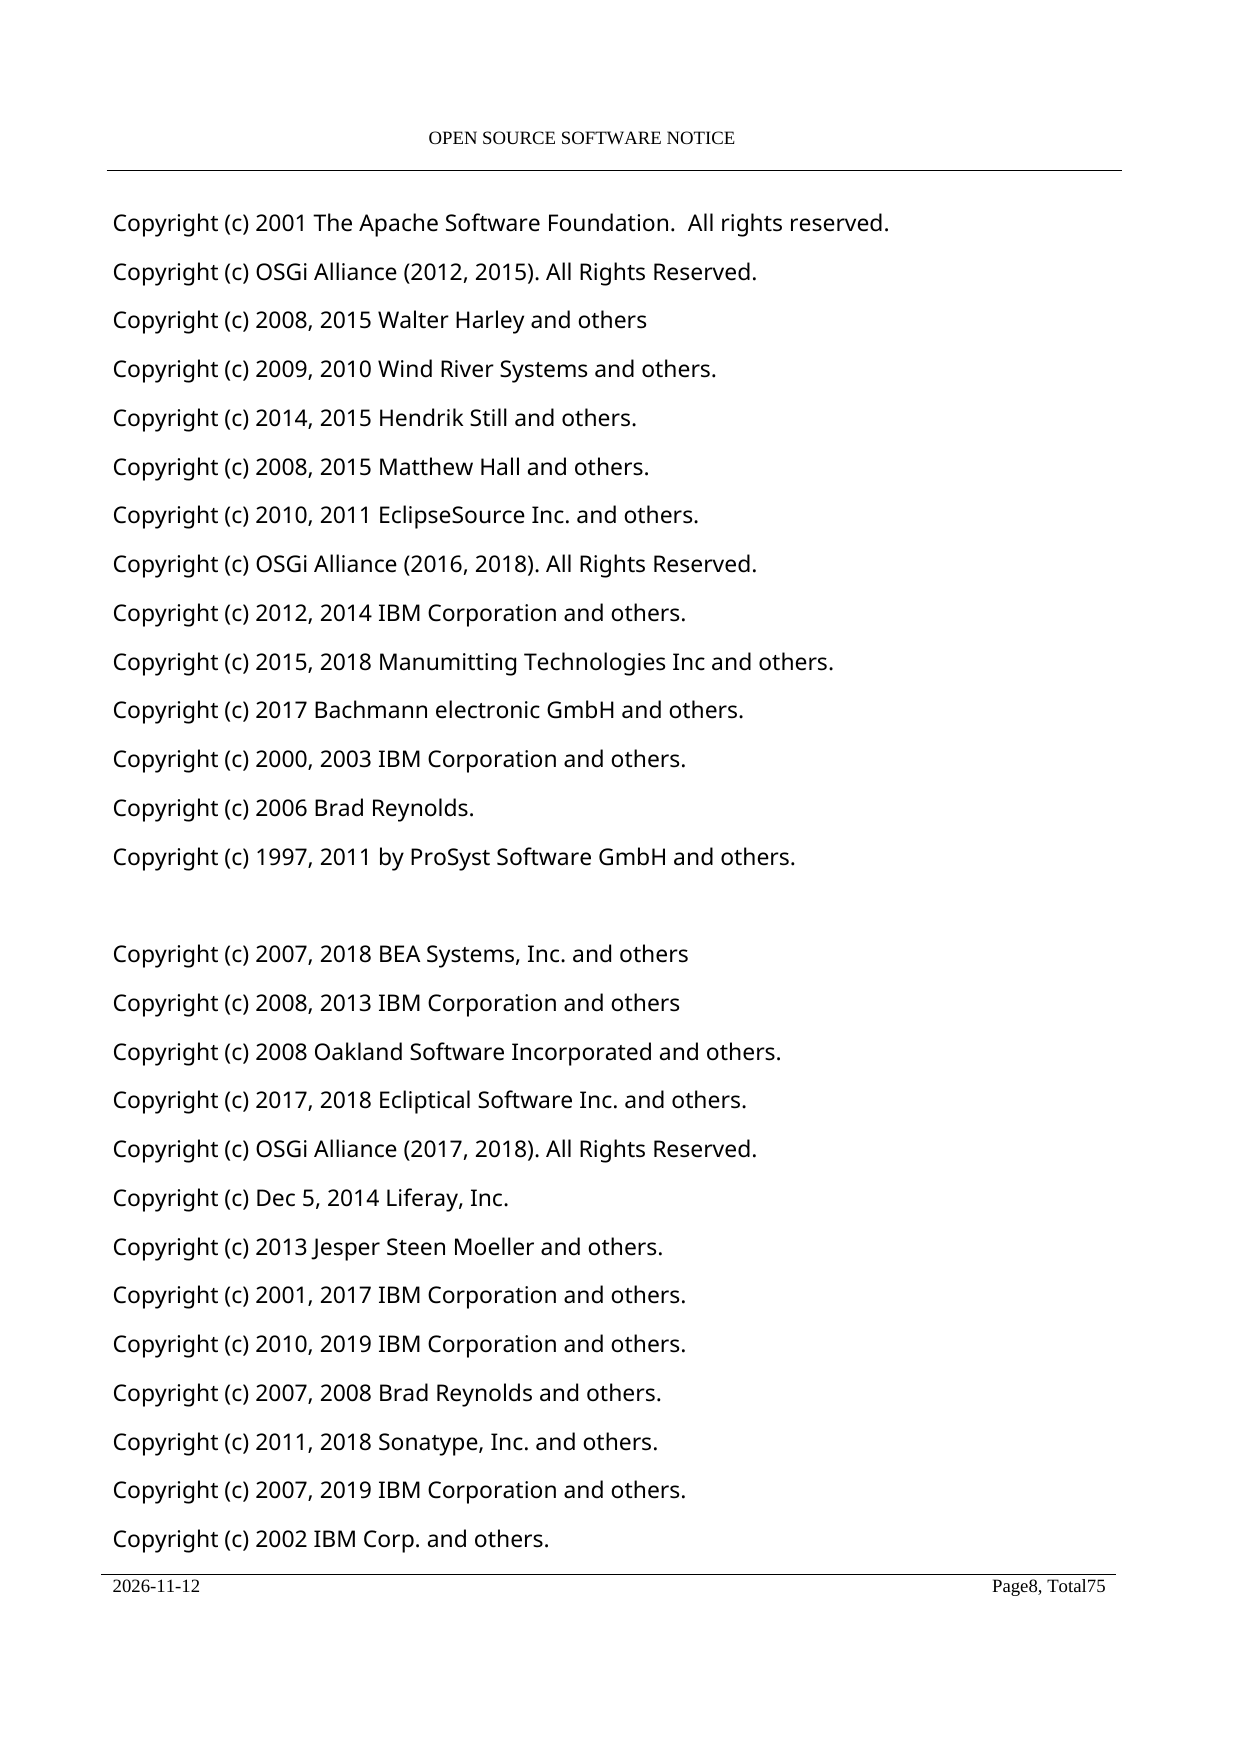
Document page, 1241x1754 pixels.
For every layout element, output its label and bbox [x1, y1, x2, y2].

text [112, 206, 1128, 1555]
